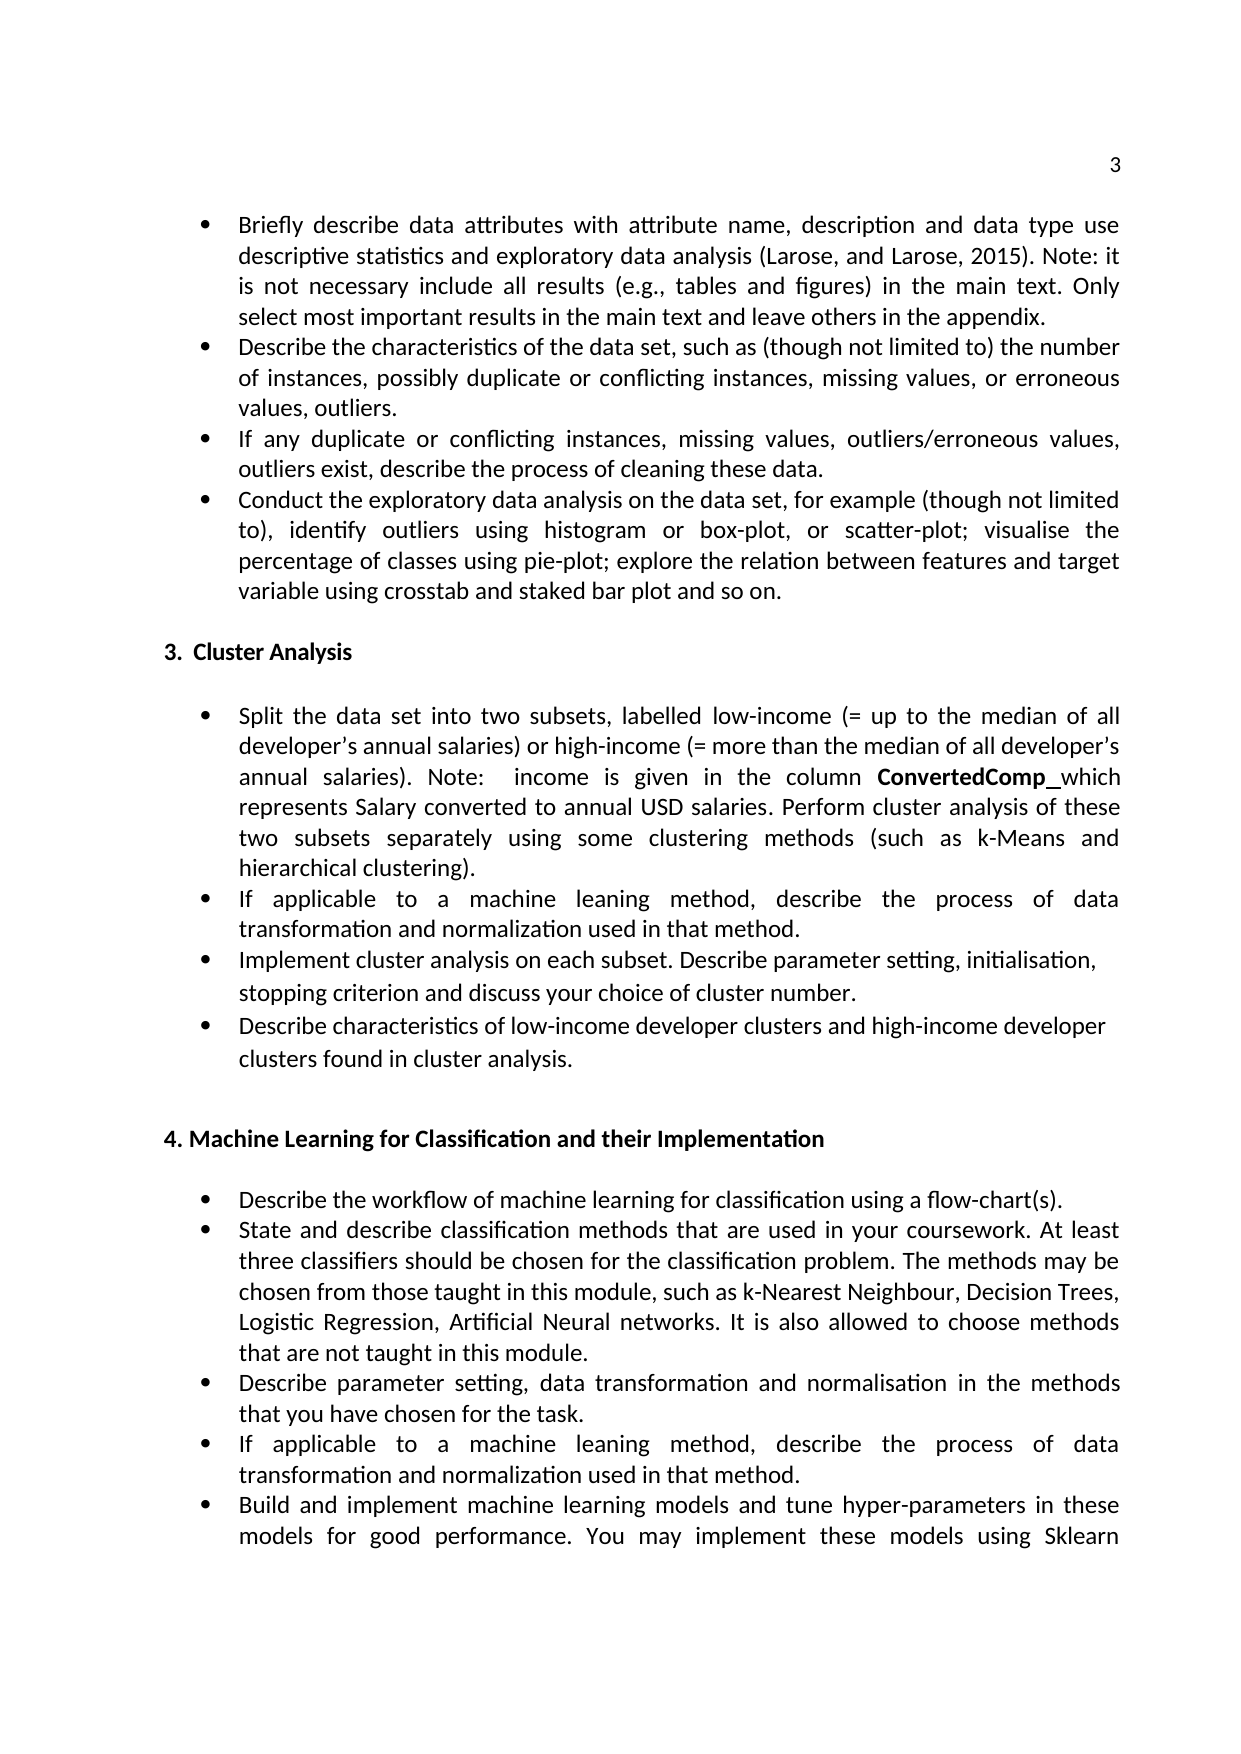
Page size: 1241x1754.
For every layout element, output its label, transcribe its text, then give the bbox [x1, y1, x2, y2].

list Describe parameter setting, data transformation and normalisation in the methods that you have chosen for the task. [201, 1367, 1121, 1428]
list If applicable to a machine leaning method, describe the process of data transformation and normalization used in that method. [201, 1428, 1121, 1489]
list Implement cluster analysis on each subset. Describe parameter setting, initialisation, stopping criterion and discuss your choice of cluster number. [201, 944, 1121, 1008]
list Describe the characteristics of the data set, such as (though not limited to) the number of instances, possibly duplicate or conflicting instances, missing values, or erroneous values, outliers. [201, 331, 1121, 423]
subtitle 3. Cluster Analysis [164, 637, 1121, 667]
list If any duplicate or conflicting instances, missing values, outliers/erroneous values, outliers exist, describe the process of cleaning these data. [201, 423, 1121, 484]
list Briefly describe data attributes with attribute name, description and data type use descriptive statistics and exploratory data analysis (Larose, and Larose, 2015). Note: it is not necessary include all results (e.g., tables and figures) in the main text. Only select most important results in the main text and leave others in the appendix. [201, 209, 1121, 331]
list Split the data set into two subsets, labelled low-income (= up to the median of all developer’s annual salaries) or high-income (= more than the median of all developer’s annual salaries). Note: income is given in the column ConvertedComp which represents Salary converted to annual USD salaries. Perform cluster analysis of these two subsets separately using some clustering methods (such as k-Means and hierarchical clustering). [201, 700, 1121, 883]
list State and describe classification methods that are used in your coursework. At least three classifiers should be chosen for the classification problem. The methods may be chosen from those taught in this module, such as k-Nearest Neighbour, Decision Trees, Logistic Regression, Artificial Neural networks. It is also allowed to choose methods that are not taught in this module. [201, 1214, 1121, 1367]
list Conduct the exploratory data analysis on the data set, for example (though not limited to), identify outliers using histogram or box-plot, or scatter-plot; visualise the percentage of classes using pie-plot; explore the relation between features and target variable using crosstab and staked bar plot and so on. [201, 484, 1121, 606]
text 4. Machine Learning for Classification and their Implementation [164, 1123, 1121, 1153]
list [201, 1489, 1121, 1550]
list Describe characteristics of low-income developer clusters and high-income developer clusters found in cluster analysis. [201, 1010, 1121, 1073]
list If applicable to a machine leaning method, describe the process of data transformation and normalization used in that method. [201, 883, 1121, 944]
list Describe the workflow of machine learning for classification using a flow-chart(s). [201, 1184, 1121, 1214]
